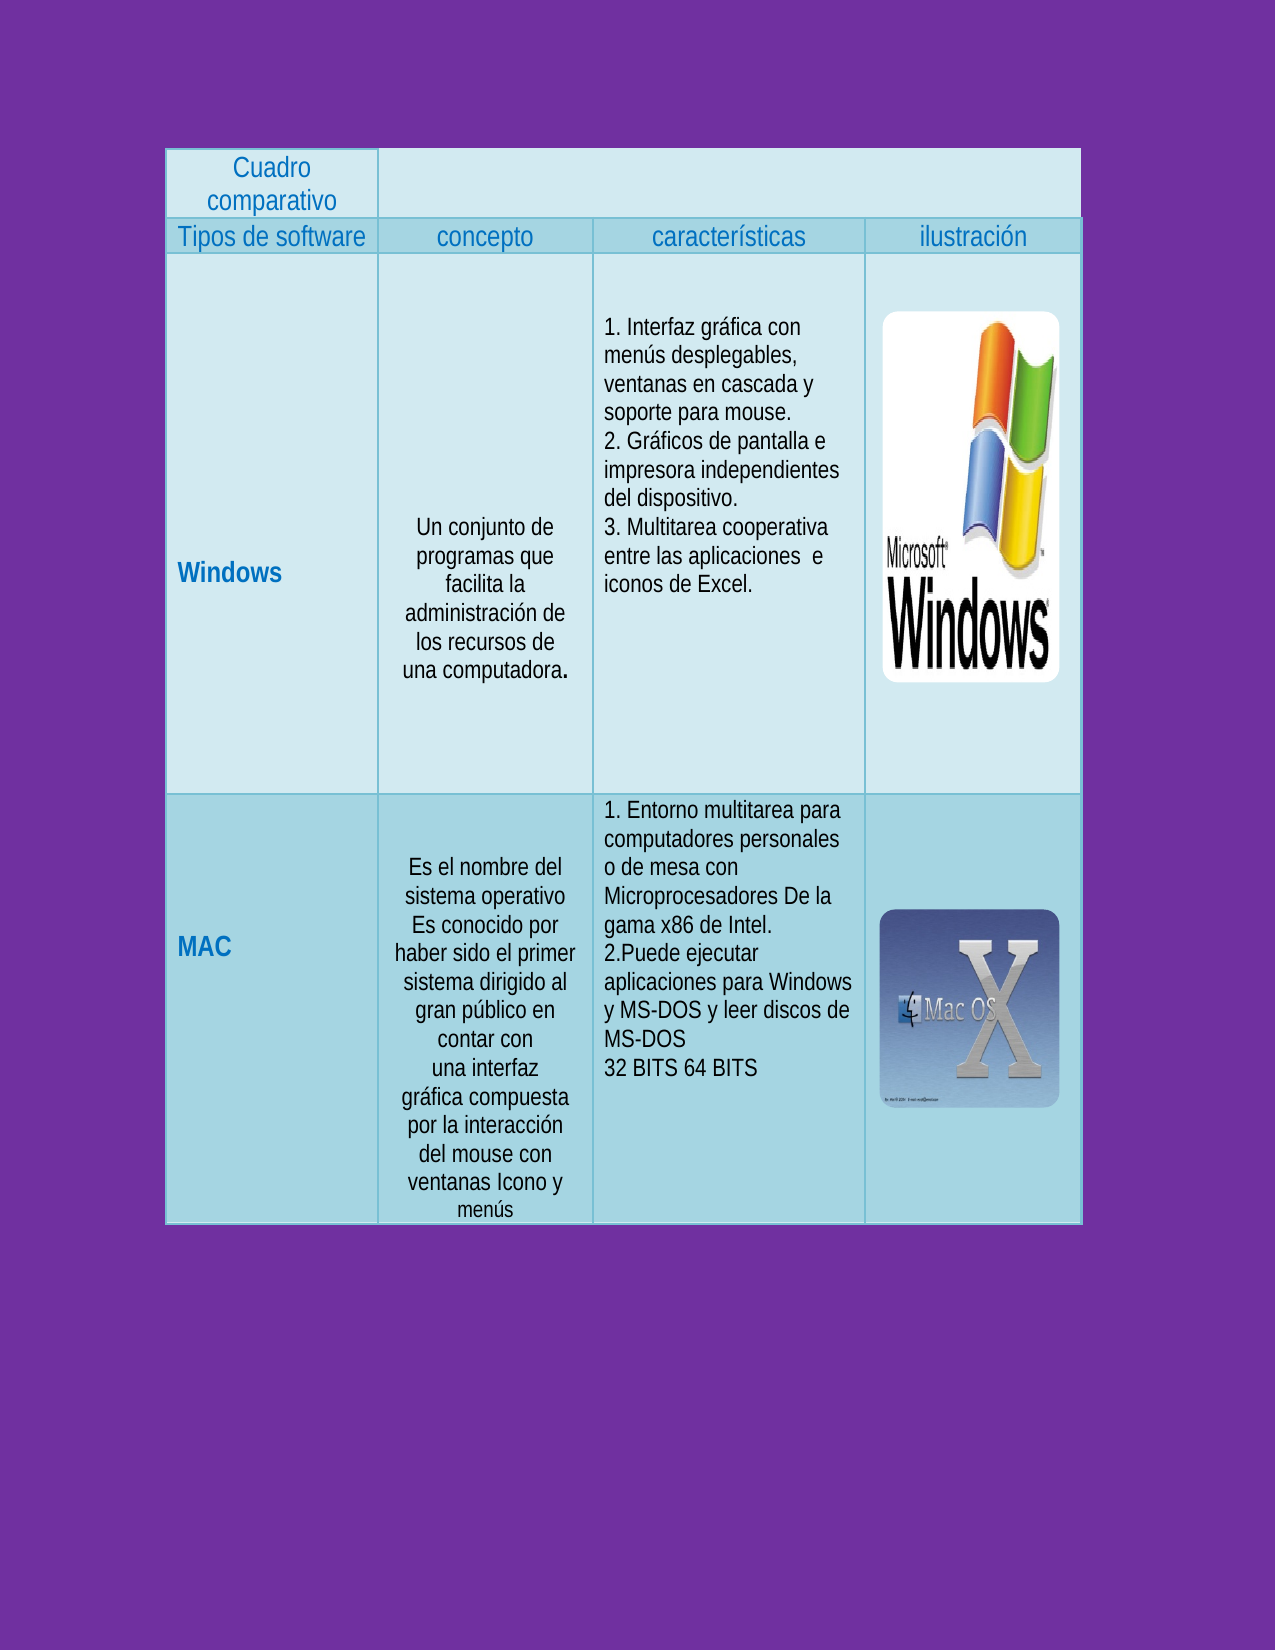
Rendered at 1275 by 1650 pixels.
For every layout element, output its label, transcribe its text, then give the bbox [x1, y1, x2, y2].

table_cell Windows [167, 254, 377, 793]
table_cell 1. Entorno multitarea para computadores personales o de mesa con Microprocesadores De la gama x86 de Intel. 2.Puede ejecutar aplicaciones para Windows y MS-DOS y leer discos de MS-DOS 32 BITS 64 BITS [594, 795, 864, 1222]
table_cell concepto [379, 219, 592, 252]
table_cell 1. Interfaz gráfica con menús desplegables, ventanas en cascada y soporte para mouse. 2. Gráficos de pantalla e impresora independientes del dispositivo. 3. Multitarea cooperativa entre las aplicaciones e iconos de Excel. [594, 254, 864, 793]
picture [879, 909, 1060, 1108]
table_cell [866, 795, 1080, 1222]
table_cell [866, 254, 1080, 793]
picture [882, 311, 1060, 683]
table_cell Un conjunto de programas que facilita la administración de los recursos de una computadora. [379, 254, 592, 793]
table_cell características [594, 219, 864, 252]
table_cell ilustración [866, 219, 1080, 252]
table_cell MAC [167, 795, 377, 1222]
table_header Cuadro comparativo [167, 150, 377, 217]
table_cell Tipos de software [167, 219, 377, 252]
table_cell Es el nombre del sistema operativo Es conocido por haber sido el primer sistema dirigido al gran público en contar con una interfaz gráfica compuesta por la interacción del mouse con ventanas Icono y menús [379, 795, 592, 1222]
